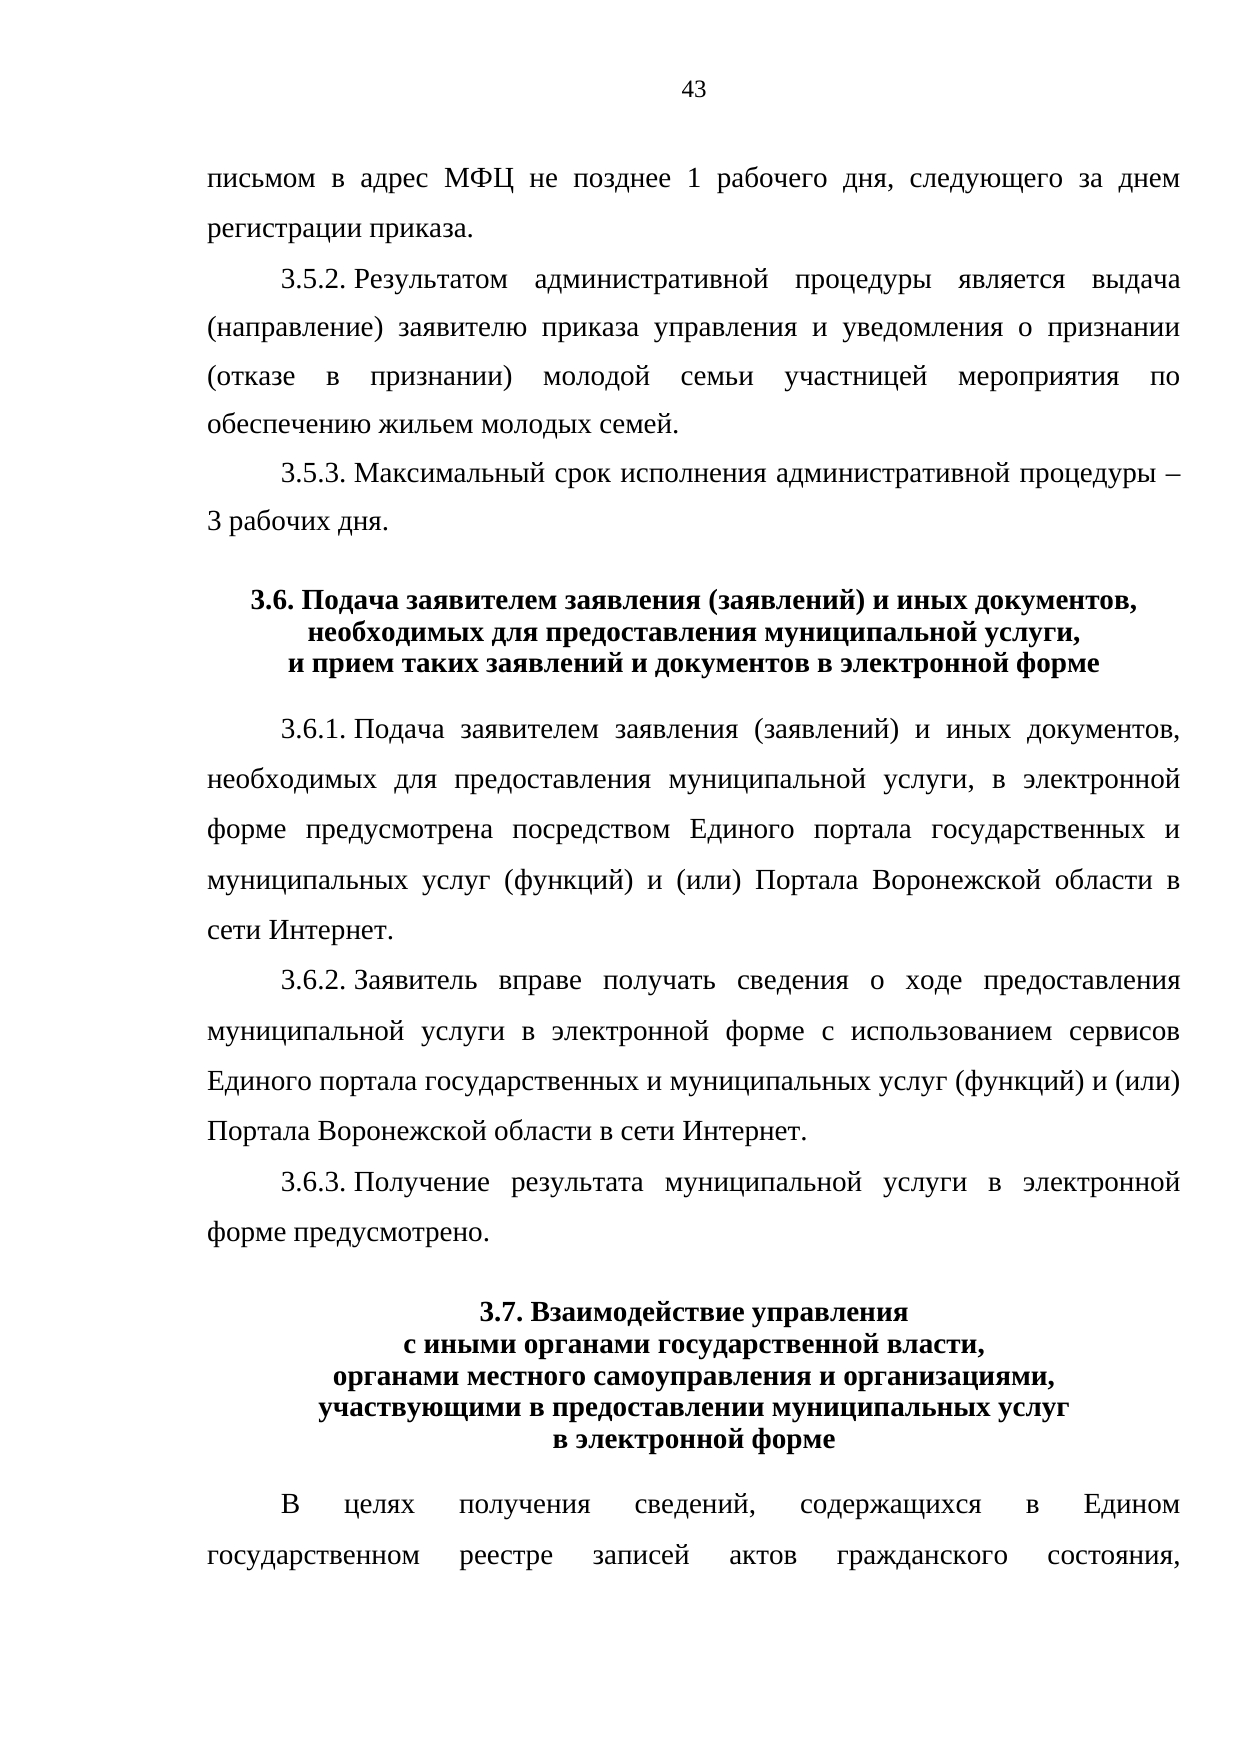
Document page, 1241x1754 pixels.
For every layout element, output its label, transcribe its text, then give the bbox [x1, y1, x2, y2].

text 3.6. Подача заявителем заявления (заявлений) и иных документов, [207, 584, 1181, 616]
text 3.6.1. Подача заявителем заявления (заявлений) и иных документов, необходимых для предоставления муниципальной услуги, в электронной форме предусмотрена посредством Единого портала государственных и муниципальных услуг (функций) и (или) Портала Воронежской области в сети Интернет. [207, 711, 1181, 946]
text и прием таких заявлений и документов в электронной форме [207, 647, 1181, 679]
text органами местного самоуправления и организациями, [207, 1359, 1181, 1391]
text в электронной форме [207, 1423, 1181, 1455]
text необходимых для предоставления муниципальной услуги, [207, 616, 1181, 647]
text 3.7. Взаимодействие управления [207, 1296, 1181, 1328]
text участвующими в предоставлении муниципальных услуг [207, 1391, 1181, 1423]
text 3.6.2. Заявитель вправе получать сведения о ходе предоставления муниципальной услуги в электронной форме с использованием сервисов Единого портала государственных и муниципальных услуг (функций) и (или) Портала Воронежской области в сети Интернет. [207, 962, 1181, 1147]
text 3.6.3. Получение результата муниципальной услуги в электронной форме предусмотрено. [207, 1164, 1181, 1247]
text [207, 1487, 1181, 1571]
text 3.5.2. Результатом административной процедуры является выдача (направление) заявителю приказа управления и уведомления о признании (отказе в признании) молодой семьи участницей мероприятия по обеспечению жильем молодых семей. [207, 261, 1181, 440]
text 3.5.3. Максимальный срок исполнения административной процедуры – 3 рабочих дня. [207, 455, 1181, 537]
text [207, 160, 1181, 244]
text с иными органами государственной власти, [207, 1328, 1181, 1359]
